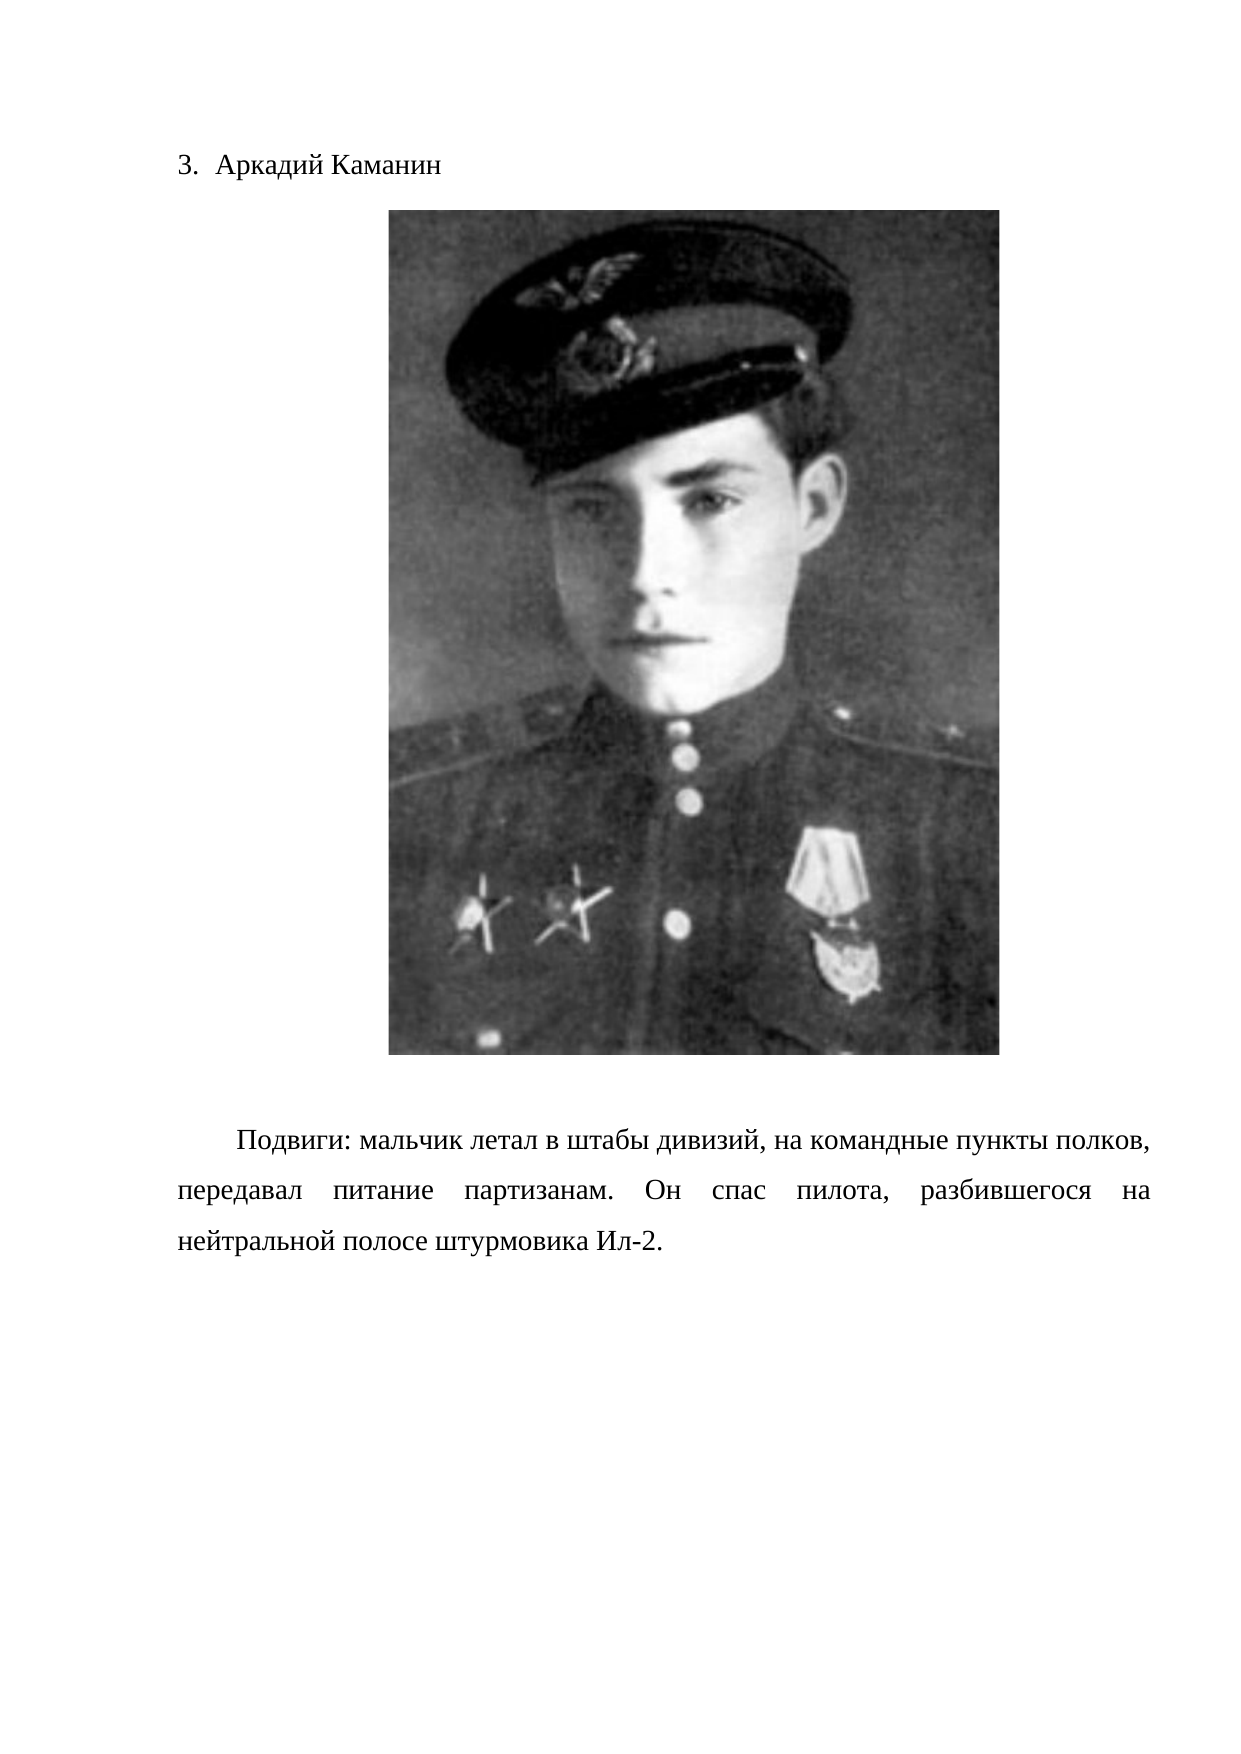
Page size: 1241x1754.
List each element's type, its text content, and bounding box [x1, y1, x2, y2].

list Аркадий Каманин [177, 147, 1152, 181]
picture [388, 210, 1000, 1055]
text Подвиги: мальчик летал в штабы дивизий, на командные пункты полков, передавал питание партизанам. Он спас пилота, разбившегося на нейтральной полосе штурмовика Ил-2. [177, 1122, 1152, 1256]
